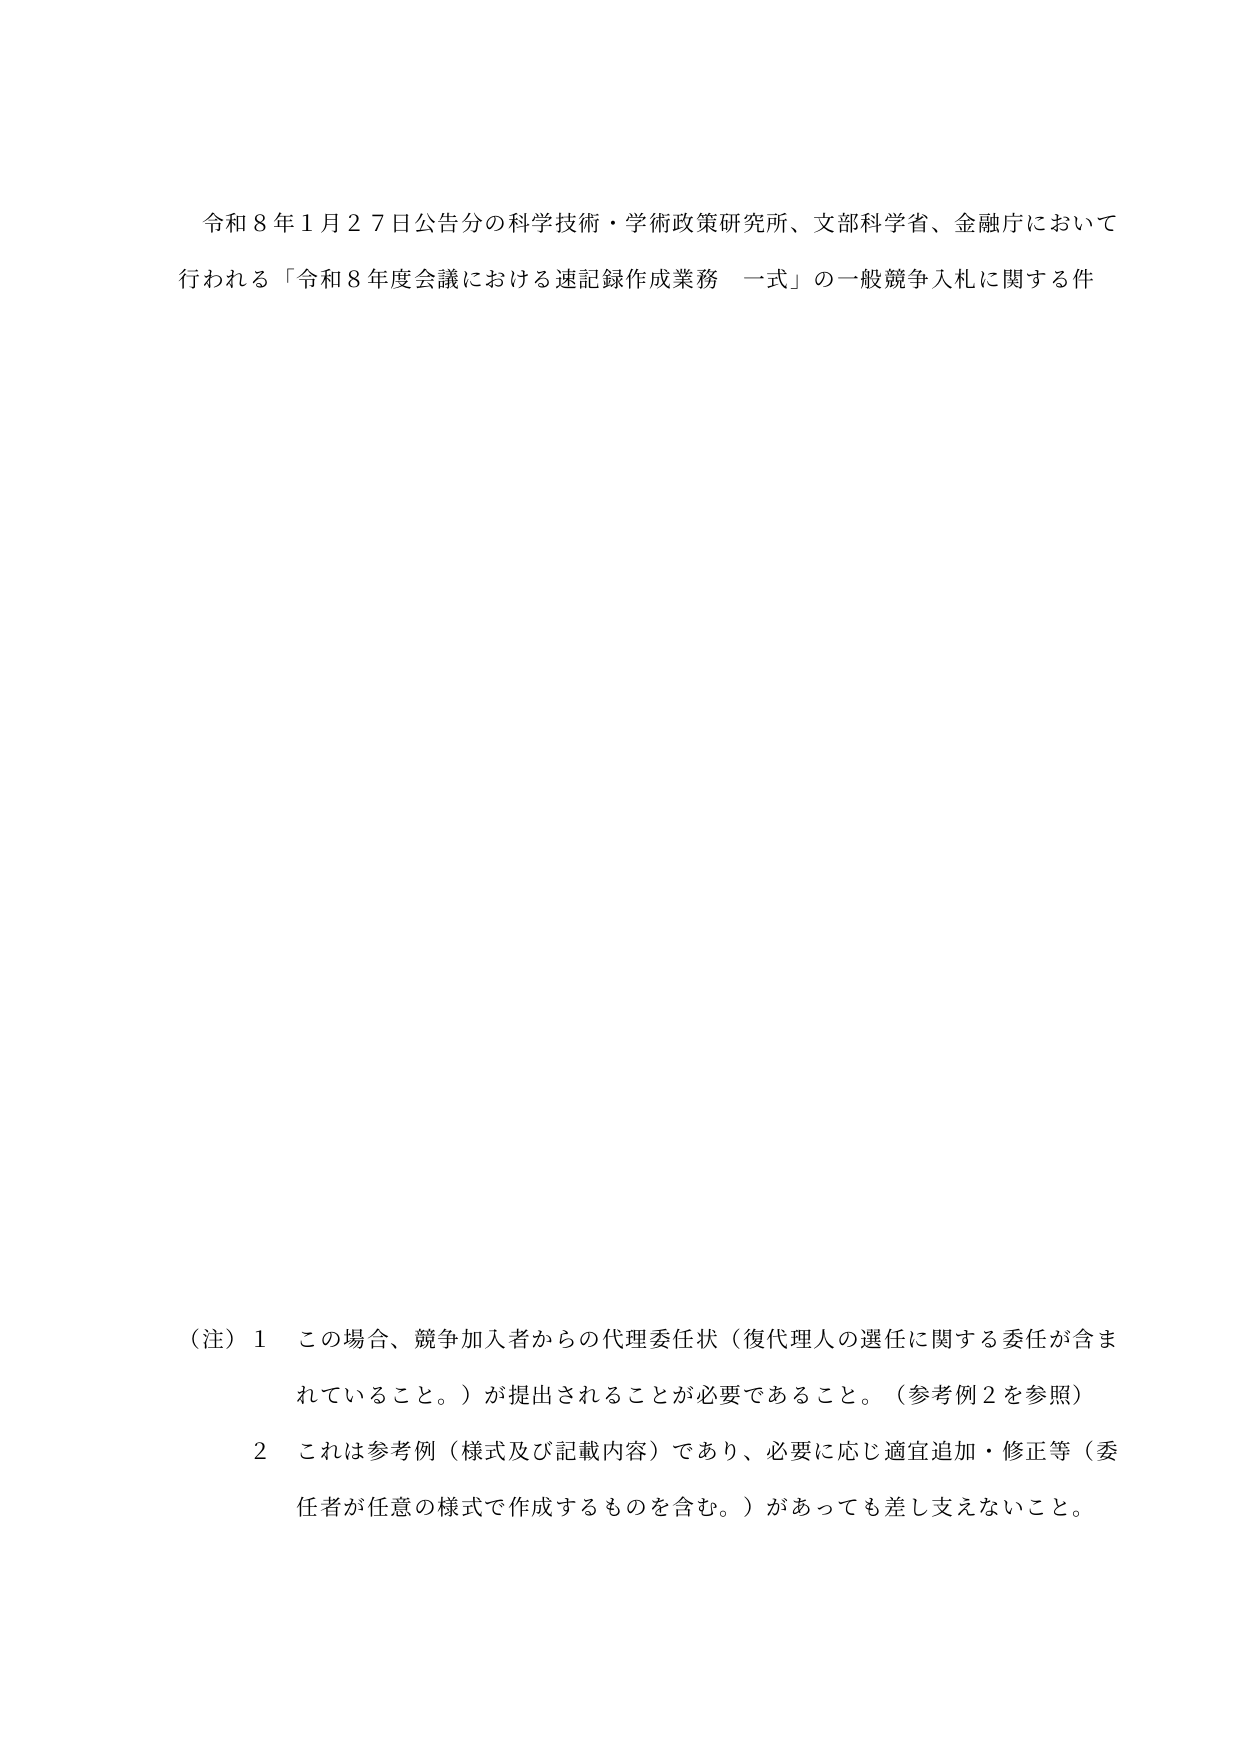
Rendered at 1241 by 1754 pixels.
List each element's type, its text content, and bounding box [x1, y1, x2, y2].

text 令和８年１月２７日公告分の科学技術・学術政策研究所、文部科学省、金融庁において行われる「令和８年度会議における速記録作成業務 一式」の一般競争入札に関する件 [179, 194, 1120, 306]
text （注）１ この場合、競争加入者からの代理委任状（復代理人の選任に関する委任が含ま れていること。）が提出されることが必要であること。（参考例２を参照） [179, 1311, 1120, 1422]
text ２ これは参考例（様式及び記載内容）であり、必要に応じ適宜追加・修正等（委 任者が任意の様式で作成するものを含む。）があっても差し支えないこと。 [179, 1422, 1120, 1534]
